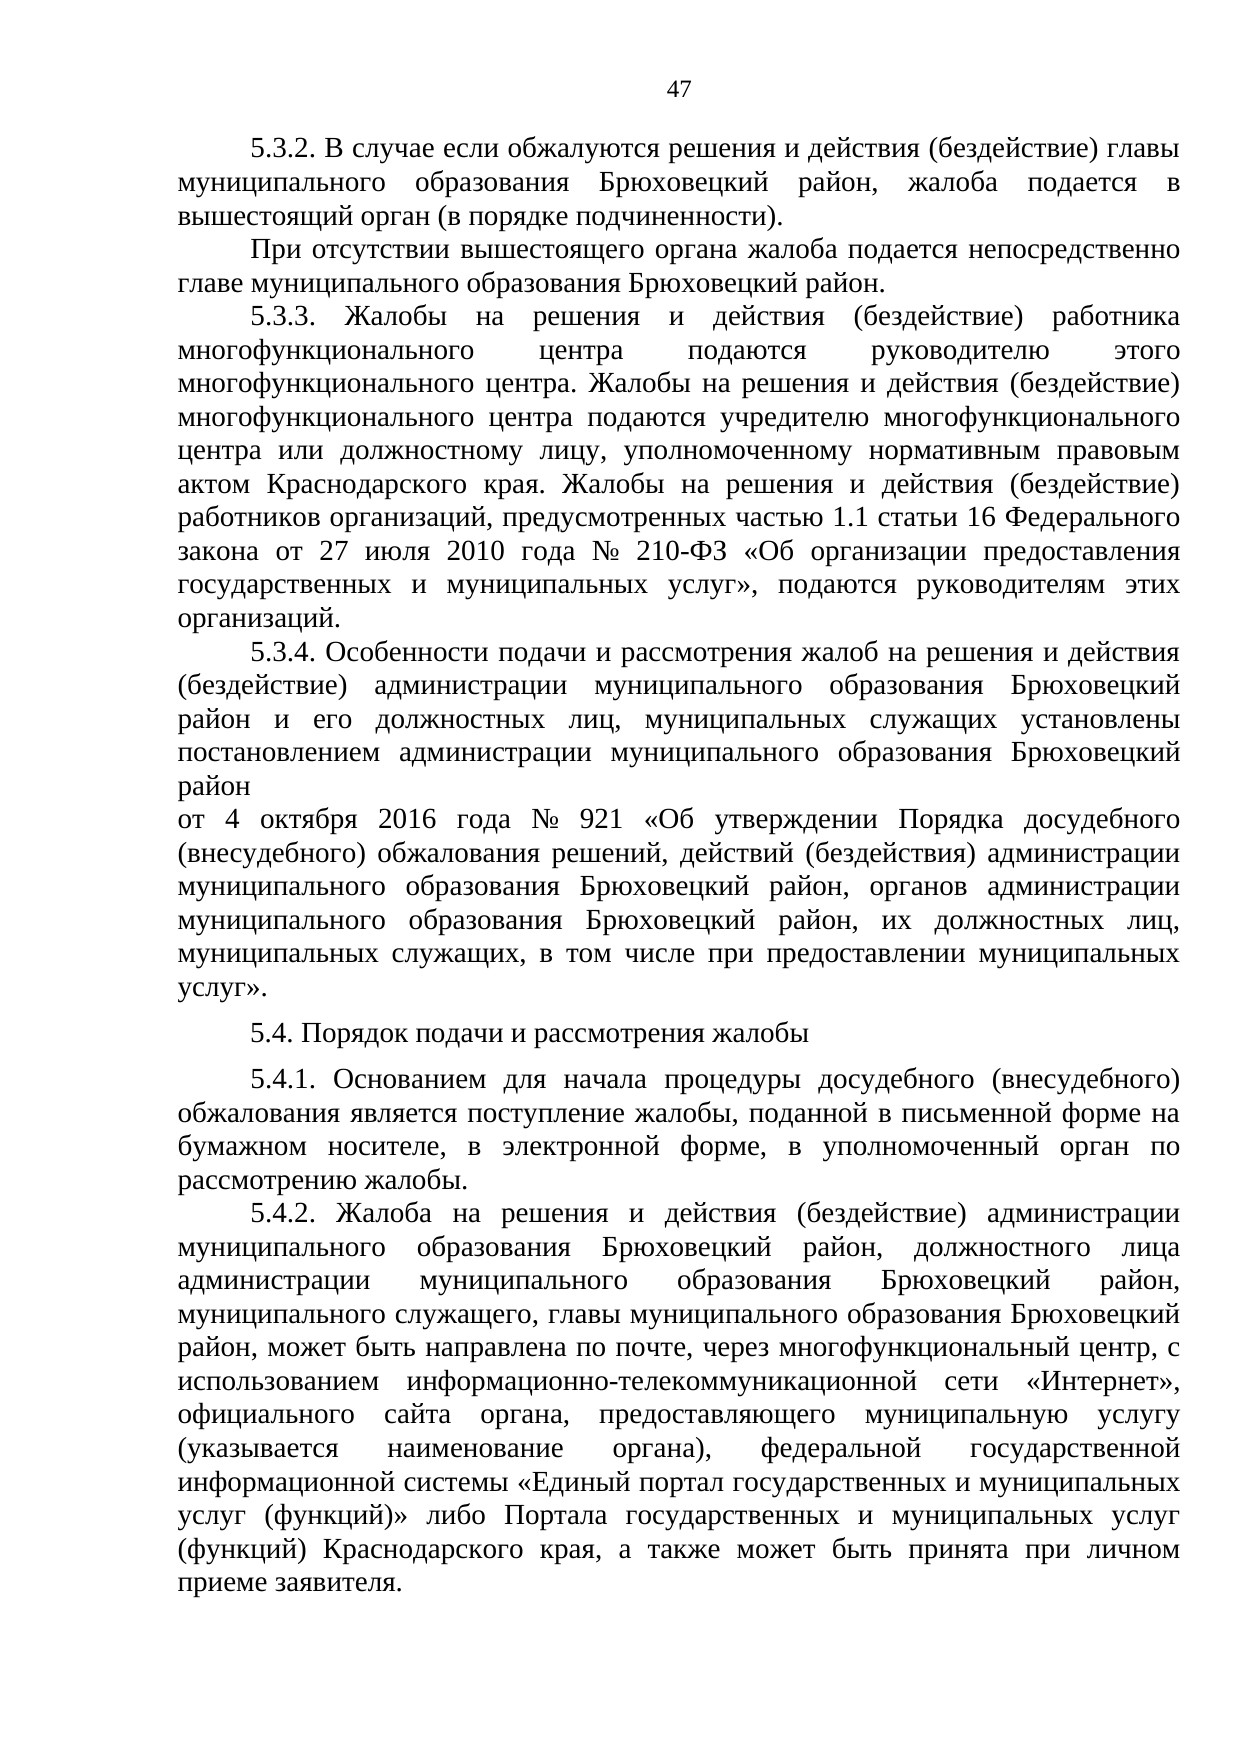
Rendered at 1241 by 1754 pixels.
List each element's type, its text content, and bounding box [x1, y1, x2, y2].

text 5.4.2. Жалоба на решения и действия (бездействие) администрации муниципального образования Брюховецкий район, должностного лица администрации муниципального образования Брюховецкий район, муниципального служащего, главы муниципального образования Брюховецкий район, может быть направлена по почте, через многофункциональный центр, с использованием информационно-телекоммуникационной сети «Интернет», официального сайта органа, предоставляющего муниципальную услугу (указывается наименование органа), федеральной государственной информационной системы «Единый портал государственных и муниципальных услуг (функций)» либо Портала государственных и муниципальных услуг (функций) Краснодарского края, а также может быть принята при личном приеме заявителя. [177, 1195, 1181, 1598]
text 5.4. Порядок подачи и рассмотрения жалобы [177, 1015, 1181, 1049]
text 5.4.1. Основанием для начала процедуры досудебного (внесудебного) обжалования является поступление жалобы, поданной в письменной форме на бумажном носителе, в электронной форме, в уполномоченный орган по рассмотрению жалобы. [177, 1061, 1181, 1195]
text При отсутствии вышестоящего органа жалоба подается непосредственно главе муниципального образования Брюховецкий район. [177, 231, 1181, 298]
text 5.3.3. Жалобы на решения и действия (бездействие) работника многофункционального центра подаются руководителю этого многофункционального центра. Жалобы на решения и действия (бездействие) многофункционального центра подаются учредителю многофункционального центра или должностному лицу, уполномоченному нормативным правовым актом Краснодарского края. Жалобы на решения и действия (бездействие) работников организаций, предусмотренных частью 1.1 статьи 16 Федерального закона от 27 июля 2010 года № 210-ФЗ «Об организации предоставления государственных и муниципальных услуг», подаются руководителям этих организаций. [177, 298, 1181, 634]
text 5.3.2. В случае если обжалуются решения и действия (бездействие) главы муниципального образования Брюховецкий район, жалоба подается в вышестоящий орган (в порядке подчиненности). [177, 131, 1181, 231]
text 5.3.4. Особенности подачи и рассмотрения жалоб на решения и действия (бездействие) администрации муниципального образования Брюховецкий район и его должностных лиц, муниципальных служащих установлены постановлением администрации муниципального образования Брюховецкий район от 4 октября 2016 года № 921 «Об утверждении Порядка досудебного (внесудебного) обжалования решений, действий (бездействия) администрации муниципального образования Брюховецкий район, органов администрации муниципального образования Брюховецкий район, их должностных лиц, муниципальных служащих, в том числе при предоставлении муниципальных услуг». [177, 634, 1181, 1003]
